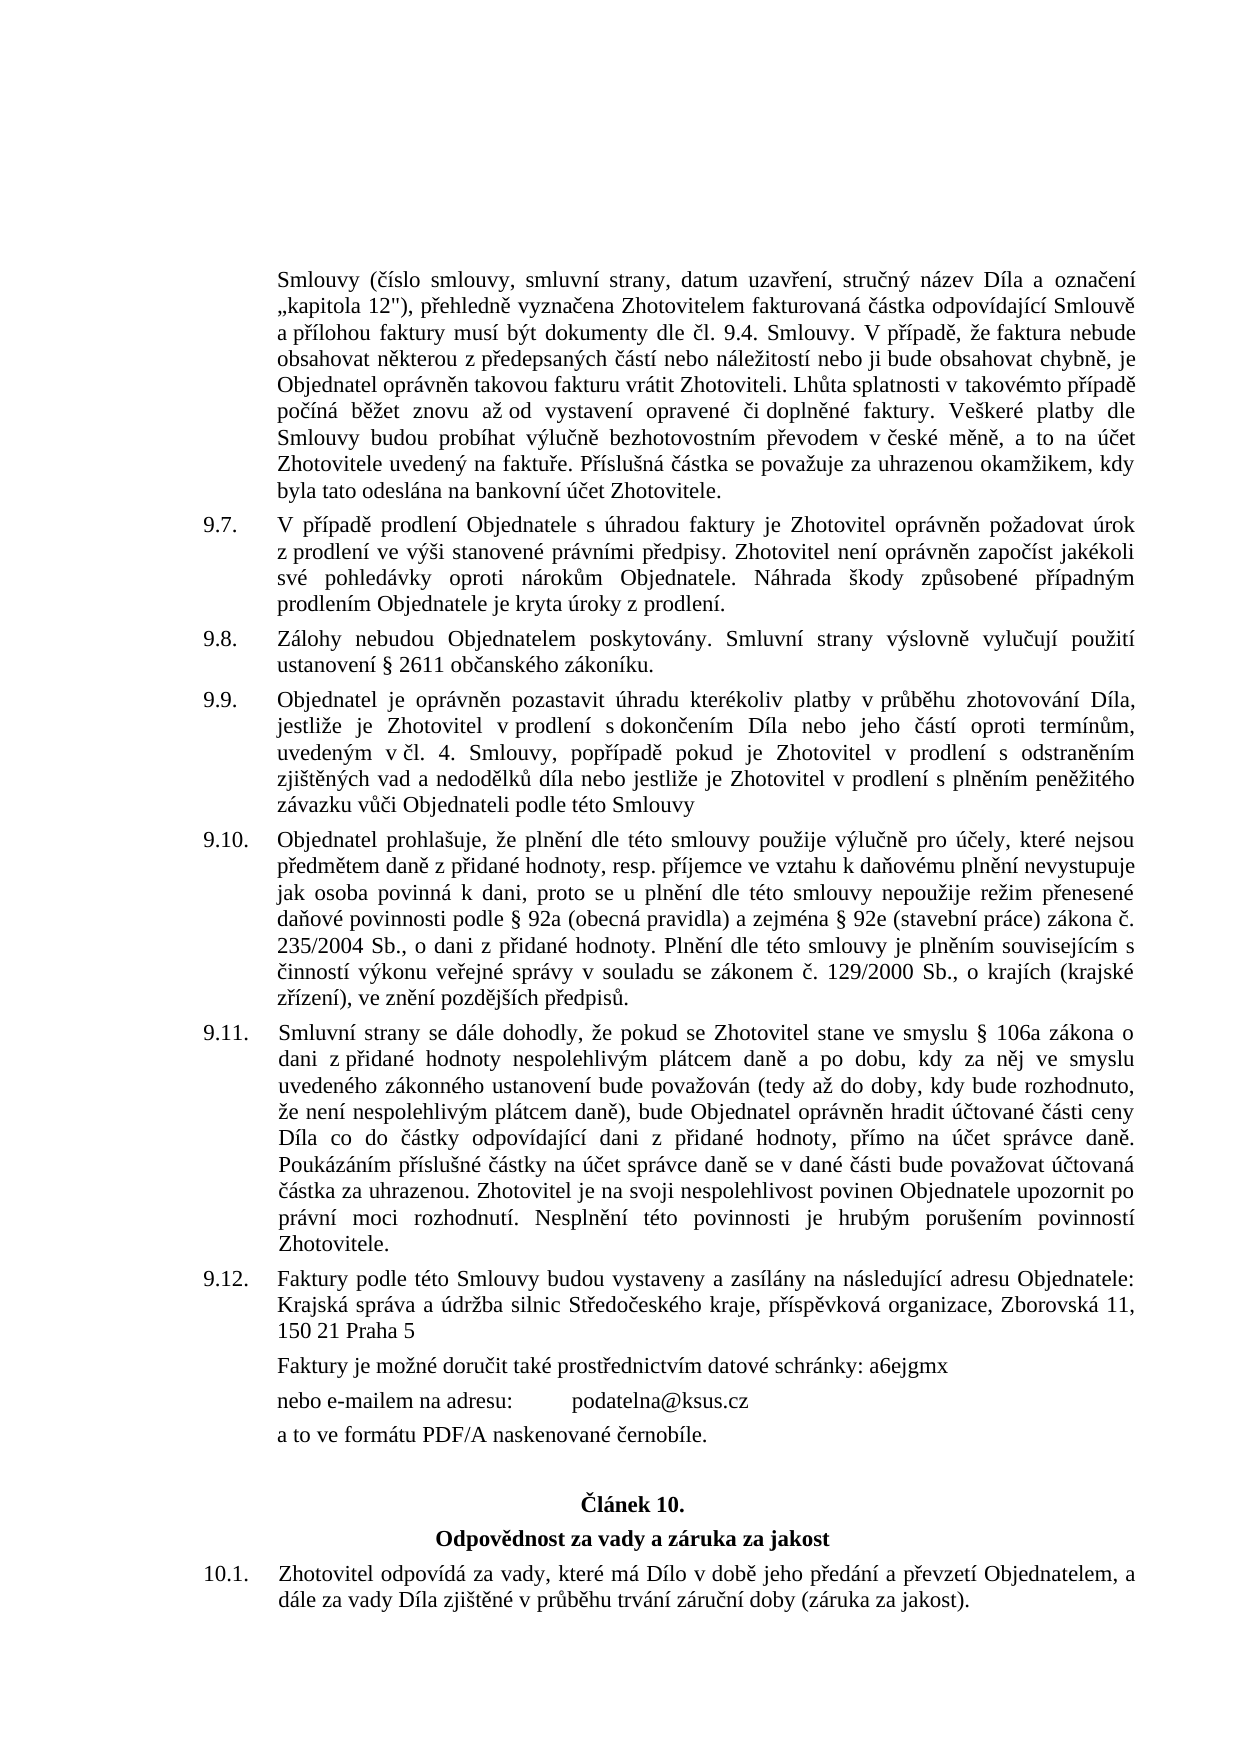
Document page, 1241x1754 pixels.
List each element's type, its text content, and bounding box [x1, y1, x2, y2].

text Faktury podle této Smlouvy budou vystaveny a zasílány na následující adresu Objednatele: Krajská správa a údržba silnic Středočeského kraje, příspěvková organizace, Zborovská 11, 150 21 Praha 5 [203, 1264, 1136, 1344]
text Objednatel prohlašuje, že plnění dle této smlouvy použije výlučně pro účely, které nejsou předmětem daně z přidané hodnoty, resp. příjemce ve vztahu k daňovému plnění nevystupuje jak osoba povinná k dani, proto se u plnění dle této smlouvy nepoužije režim přenesené daňové povinnosti podle § 92a (obecná pravidla) a zejména § 92e (stavební práce) zákona č. 235/2004 Sb., o dani z přidané hodnoty. Plnění dle této smlouvy je plněním souvisejícím s činností výkonu veřejné správy v souladu se zákonem č. 129/2000 Sb., o krajích (krajské zřízení), ve znění pozdějších předpisů. [203, 826, 1136, 1011]
text Objednatel je oprávněn pozastavit úhradu kterékoliv platby v průběhu zhotovování Díla, jestliže je Zhotovitel v prodlení s dokončením Díla nebo jeho částí oproti termínům, uvedeným v čl. 4. Smlouvy, popřípadě pokud je Zhotovitel v prodlení s odstraněním zjištěných vad a nedodělků díla nebo jestliže je Zhotovitel v prodlení s plněním peněžitého závazku vůči Objednateli podle této Smlouvy [203, 686, 1136, 818]
list Faktury je možné doručit také prostřednictvím datové schránky: a6ejgmx [277, 1352, 1136, 1378]
text Odpovědnost za vady a záruka za jakost [129, 1525, 1136, 1552]
list Zhotovitel odpovídá za vady, které má Dílo v době jeho předání a převzetí Objednatelem, a dále za vady Díla zjištěné v průběhu trvání záruční doby (záruka za jakost). [203, 1560, 1136, 1613]
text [203, 266, 1136, 503]
text Smluvní strany se dále dohodly, že pokud se Zhotovitel stane ve smyslu § 106a zákona o dani z přidané hodnoty nespolehlivým plátcem daně a po dobu, kdy za něj ve smyslu uvedeného zákonného ustanovení bude považován (tedy až do doby, kdy bude rozhodnuto, že není nespolehlivým plátcem daně), bude Objednatel oprávněn hradit účtované části ceny Díla co do částky odpovídající dani z přidané hodnoty, přímo na účet správce daně. Poukázáním příslušné částky na účet správce daně se v dané části bude považovat účtovaná částka za uhrazenou. Zhotovitel je na svoji nespolehlivost povinen Objednatele upozornit po právní moci rozhodnutí. Nesplnění této povinnosti je hrubým porušením povinností Zhotovitele. [203, 1019, 1136, 1256]
text Zálohy nebudou Objednatelem poskytovány. Smluvní strany výslovně vylučují použití ustanovení § 2611 občanského zákoníku. [203, 625, 1136, 678]
list nebo e-mailem na adresu: podatelna@ksus.cz [277, 1387, 1136, 1413]
text V případě prodlení Objednatele s úhradou faktury je Zhotovitel oprávněn požadovat úrok z prodlení ve výši stanovené právními předpisy. Zhotovitel není oprávněn započíst jakékoli své pohledávky oproti nárokům Objednatele. Náhrada škody způsobené případným prodlením Objednatele je kryta úroky z prodlení. [203, 511, 1136, 617]
list a to ve formátu PDF/A naskenované černobíle. [248, 1421, 1136, 1448]
